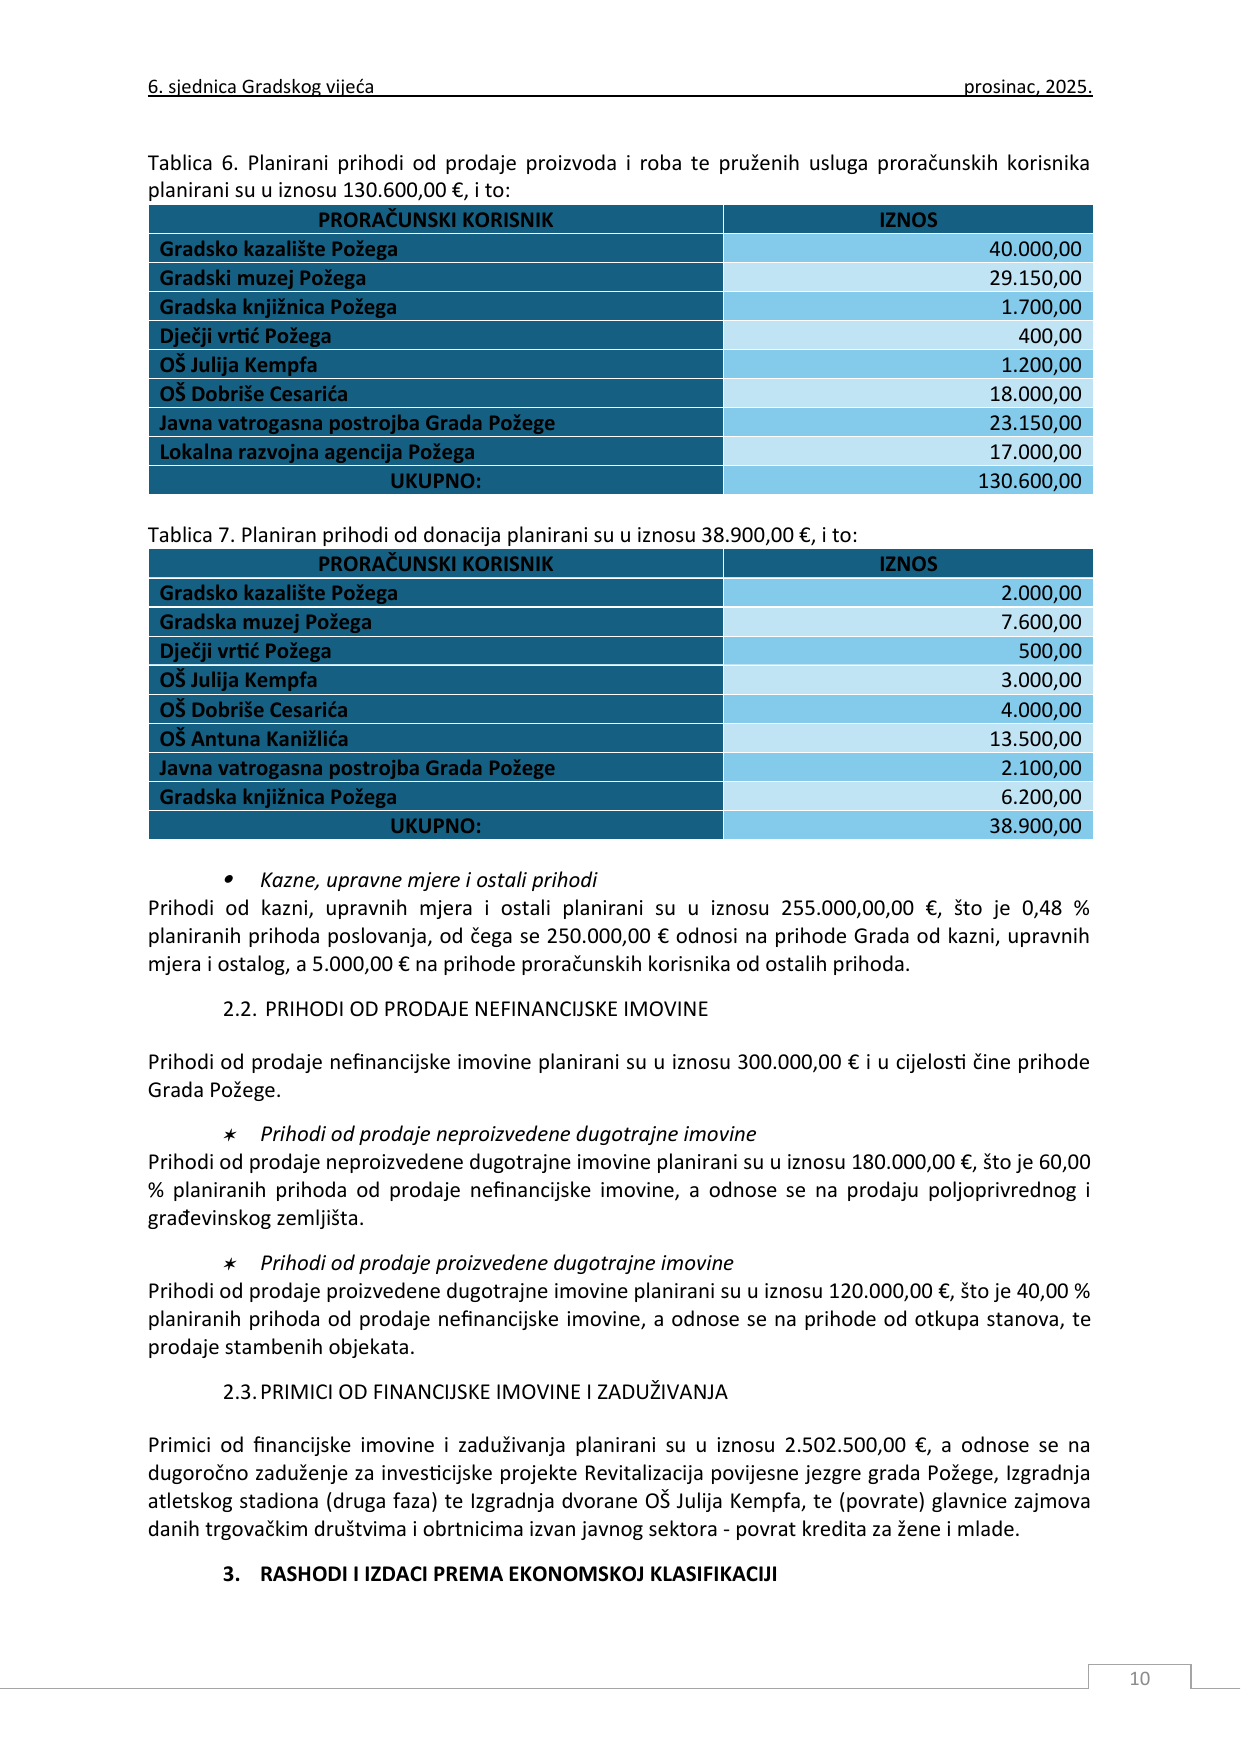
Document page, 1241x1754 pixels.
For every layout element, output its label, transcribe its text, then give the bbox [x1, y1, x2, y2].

table_cell Javna vatrogasna postrojba Grada Požege [149, 753, 723, 781]
table_cell OŠ Julija Kempfa [149, 666, 723, 694]
table_cell 400,00 [724, 321, 1093, 349]
table_cell 1.700,00 [724, 292, 1093, 320]
table_cell Dječji vrtić Požega [149, 637, 723, 664]
table_cell 38.900,00 [724, 811, 1093, 839]
table_cell Gradska knjižnica Požega [149, 292, 723, 320]
table_cell Gradska muzej Požega [149, 608, 723, 636]
table_header IZNOS [724, 205, 1093, 233]
list Prihodi od prodaje neproizvedene dugotrajne imovine [223, 1119, 1093, 1147]
table_cell 2.100,00 [724, 753, 1093, 781]
table_cell 3.000,00 [724, 666, 1093, 694]
text Prihodi od prodaje proizvedene dugotrajne imovine planirani su u iznosu 120.000,00 €, što je 40,00 % planiranih prihoda od prodaje nefinancijske imovine, a odnose se na prihode od otkupa stanova, te prodaje stambenih objekata. [148, 1276, 1093, 1360]
table_cell Dječji vrtić Požega [149, 321, 723, 349]
table_header IZNOS [724, 549, 1093, 577]
table_cell 18.000,00 [724, 379, 1093, 407]
table_cell 2.000,00 [724, 579, 1093, 606]
table_cell 40.000,00 [724, 234, 1093, 262]
table_header PRORAČUNSKI KORISNIK [149, 549, 723, 577]
list PRIHODI OD PRODAJE NEFINANCIJSKE IMOVINE [223, 994, 1093, 1022]
text Prihodi od prodaje neproizvedene dugotrajne imovine planirani su u iznosu 180.000,00 €, što je 60,00 % planiranih prihoda od prodaje nefinancijske imovine, a odnose se na prodaju poljoprivrednog i građevinskog zemljišta. [148, 1147, 1093, 1232]
table_cell OŠ Julija Kempfa [149, 350, 723, 378]
table_cell OŠ Dobriše Cesarića [149, 695, 723, 723]
table_cell OŠ Antuna Kanižlića [149, 724, 723, 752]
table_cell 6.200,00 [724, 782, 1093, 810]
table_cell 500,00 [724, 637, 1093, 664]
table_cell Javna vatrogasna postrojba Grada Požege [149, 408, 723, 436]
table_cell 13.500,00 [724, 724, 1093, 752]
table_cell 17.000,00 [724, 437, 1093, 465]
table_cell UKUPNO: [149, 466, 723, 494]
list PRIMICI OD FINANCIJSKE IMOVINE I ZADUŽIVANJA [223, 1377, 1093, 1405]
text Prihodi od prodaje nefinancijske imovine planirani su u iznosu 300.000,00 € i u cijelosti čine prihode Grada Požege. [148, 1047, 1093, 1103]
text Primici od financijske imovine i zaduživanja planirani su u iznosu 2.502.500,00 €, a odnose se na dugoročno zaduženje za investicijske projekte Revitalizacija povijesne jezgre grada Požege, Izgradnja atletskog stadiona (druga faza) te Izgradnja dvorane OŠ Julija Kempfa, te (povrate) glavnice zajmova danih trgovačkim društvima i obrtnicima izvan javnog sektora - povrat kredita za žene i mlade. [148, 1430, 1093, 1542]
text Prihodi od kazni, upravnih mjera i ostali planirani su u iznosu 255.000,00,00 €, što je 0,48 % planiranih prihoda poslovanja, od čega se 250.000,00 € odnosi na prihode Grada od kazni, upravnih mjera i ostalog, a 5.000,00 € na prihode proračunskih korisnika od ostalih prihoda. [148, 893, 1093, 977]
text Tablica 6. Planirani prihodi od prodaje proizvoda i roba te pruženih usluga proračunskih korisnika planirani su u iznosu 130.600,00 €, i to: [148, 148, 1093, 204]
list Kazne, upravne mjere i ostali prihodi [223, 865, 1093, 893]
list RASHODI I IZDACI PREMA EKONOMSKOJ KLASIFIKACIJI [223, 1559, 1085, 1587]
table_cell UKUPNO: [149, 811, 723, 839]
table_cell Gradsko kazalište Požega [149, 234, 723, 262]
text Tablica 7. Planiran prihodi od donacija planirani su u iznosu 38.900,00 €, i to: [148, 520, 1093, 548]
table_cell Gradsko kazalište Požega [149, 579, 723, 606]
table_cell 1.200,00 [724, 350, 1093, 378]
table_cell Gradski muzej Požega [149, 263, 723, 291]
table_cell 4.000,00 [724, 695, 1093, 723]
table_cell Lokalna razvojna agencija Požega [149, 437, 723, 465]
table_cell Gradska knjižnica Požega [149, 782, 723, 810]
table_cell 130.600,00 [724, 466, 1093, 494]
table_cell 29.150,00 [724, 263, 1093, 291]
table_header PRORAČUNSKI KORISNIK [149, 205, 723, 233]
table_cell 23.150,00 [724, 408, 1093, 436]
list Prihodi od prodaje proizvedene dugotrajne imovine [223, 1248, 1093, 1276]
table_cell 7.600,00 [724, 608, 1093, 636]
table_cell OŠ Dobriše Cesarića [149, 379, 723, 407]
